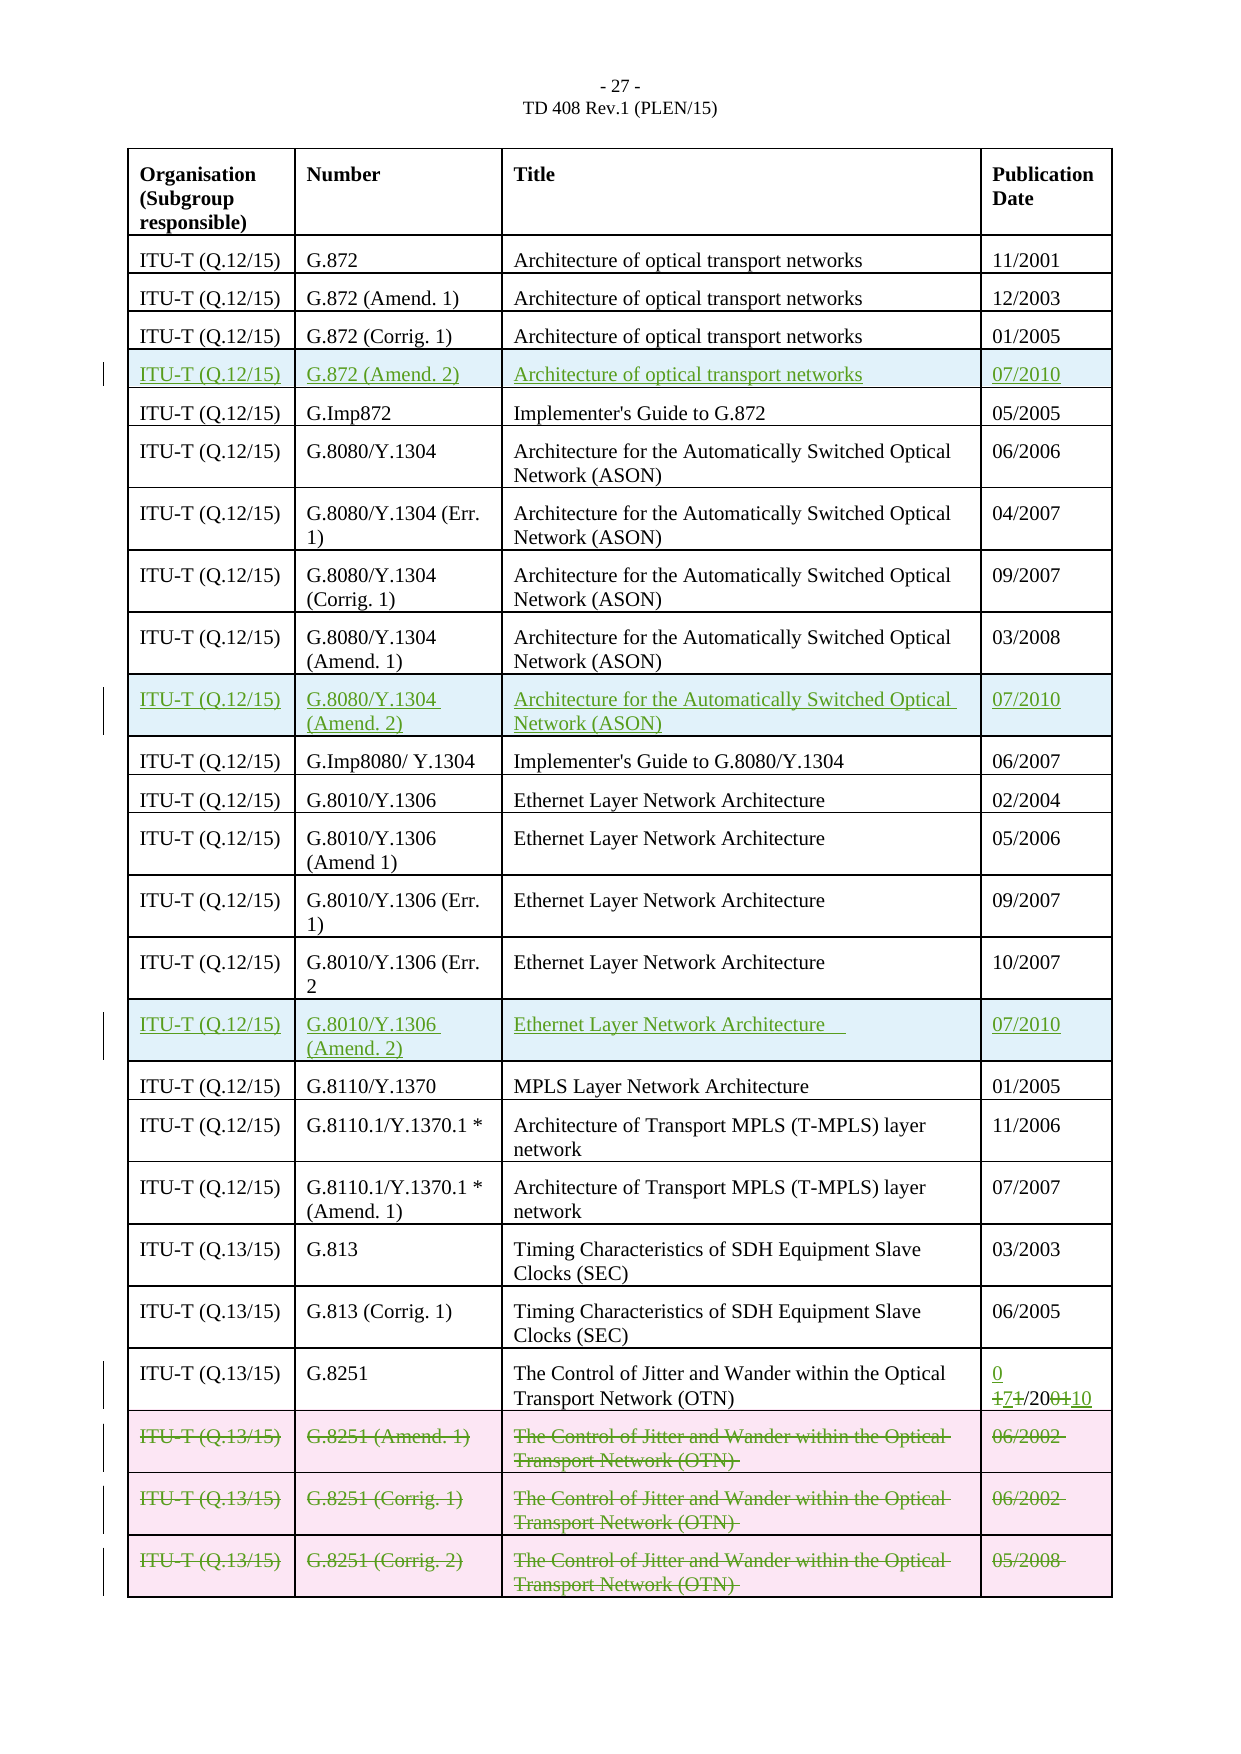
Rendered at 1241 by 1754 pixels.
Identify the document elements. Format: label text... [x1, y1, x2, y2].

table_cell 06/2006 [982, 426, 1111, 487]
table_cell G.8080/Y.1304 (Err. 1) [296, 488, 501, 549]
table_cell G.8080/Y.1304 (Amend. 1) [296, 613, 501, 673]
table_cell ITU-T (Q.12/15) [129, 551, 294, 611]
table_cell 11/2006 [982, 1100, 1111, 1161]
table_cell G.872 [296, 236, 501, 272]
table_cell ITU-T (Q.12/15) [129, 613, 294, 673]
table_cell Architecture of Transport MPLS (T-MPLS) layer network [503, 1162, 980, 1223]
table_cell G.8010/Y.1306 (Err. 1) [296, 876, 501, 936]
table_cell G.8110.1/Y.1370.1 * [296, 1100, 501, 1161]
table_cell 05/2005 [982, 388, 1111, 424]
table_cell 01/2005 [982, 312, 1111, 348]
table_cell G.8080/Y.1304 [296, 426, 501, 487]
table_cell ITU-T (Q.12/15) [129, 1062, 294, 1098]
table_cell Timing Characteristics of SDH Equipment Slave Clocks (SEC) [503, 1225, 980, 1285]
table_cell ITU-T (Q.12/15) [129, 1162, 294, 1223]
table_cell ITU-T (Q.12/15) [129, 775, 294, 812]
table_cell ITU-T (Q.13/15) [129, 1225, 294, 1285]
table_cell 09/2007 [982, 551, 1111, 611]
table_cell Architecture for the Automatically Switched Optical Network (ASON) [503, 426, 980, 487]
table_cell Implementer's Guide to G.8080/Y.1304 [503, 737, 980, 773]
table_cell Architecture of optical transport networks [503, 274, 980, 310]
table_cell G.Imp872 [296, 388, 501, 424]
table_cell Architecture of optical transport networks [503, 312, 980, 348]
table_cell 01/2005 [982, 1062, 1111, 1098]
table_cell 05/2006 [982, 813, 1111, 874]
table_cell G.Imp8080/ Y.1304 [296, 737, 501, 773]
table_cell G.8010/Y.1306 [296, 775, 501, 812]
table_cell ITU-T (Q.12/15) [129, 1100, 294, 1161]
table_cell ITU-T (Q.12/15) [129, 236, 294, 272]
table_cell The Control of Jitter and Wander within the Optical Transport Network (OTN) [503, 1349, 980, 1409]
table_cell Timing Characteristics of SDH Equipment Slave Clocks (SEC) [503, 1287, 980, 1347]
table_header Organisation (Subgroup responsible) [129, 149, 294, 234]
table_cell 06/2007 [982, 737, 1111, 773]
table_cell 09/2007 [982, 876, 1111, 936]
table_cell 03/2008 [982, 613, 1111, 673]
table_cell ITU-T (Q.13/15) [129, 1349, 294, 1409]
table_cell G.8251 [296, 1349, 501, 1409]
table_cell Ethernet Layer Network Architecture [503, 938, 980, 998]
table_header Publication Date [982, 149, 1111, 234]
table_cell ITU-T (Q.12/15) [129, 274, 294, 310]
table_cell G.8110.1/Y.1370.1 * (Amend. 1) [296, 1162, 501, 1223]
table_cell 10/2007 [982, 938, 1111, 998]
table_cell G.872 (Corrig. 1) [296, 312, 501, 348]
table_cell G.8010/Y.1306 (Err. 2 [296, 938, 501, 998]
table_cell ITU-T (Q.12/15) [129, 876, 294, 936]
table_cell 04/2007 [982, 488, 1111, 549]
table_cell 12/2003 [982, 274, 1111, 310]
table_cell G.813 (Corrig. 1) [296, 1287, 501, 1347]
table_cell 06/2005 [982, 1287, 1111, 1347]
table_cell Architecture of Transport MPLS (T-MPLS) layer network [503, 1100, 980, 1161]
table_cell G.813 [296, 1225, 501, 1285]
table_cell Architecture for the Automatically Switched Optical Network (ASON) [503, 488, 980, 549]
table_cell ITU-T (Q.12/15) [129, 388, 294, 424]
table_cell 03/2003 [982, 1225, 1111, 1285]
table_cell MPLS Layer Network Architecture [503, 1062, 980, 1098]
table_cell Implementer's Guide to G.872 [503, 388, 980, 424]
table_cell ITU-T (Q.13/15) [129, 1287, 294, 1347]
table_cell ITU-T (Q.12/15) [129, 312, 294, 348]
table_cell /20 [982, 1349, 1111, 1409]
table_cell G.8080/Y.1304 (Corrig. 1) [296, 551, 501, 611]
table_cell ITU-T (Q.12/15) [129, 813, 294, 874]
table_cell Architecture for the Automatically Switched Optical Network (ASON) [503, 613, 980, 673]
table_cell Architecture of optical transport networks [503, 236, 980, 272]
table_cell Ethernet Layer Network Architecture [503, 876, 980, 936]
table_cell 11/2001 [982, 236, 1111, 272]
table_cell G.872 (Amend. 1) [296, 274, 501, 310]
table_cell ITU-T (Q.12/15) [129, 737, 294, 773]
table_cell Ethernet Layer Network Architecture [503, 813, 980, 874]
table_cell ITU-T (Q.12/15) [129, 426, 294, 487]
table_header Title [503, 149, 980, 234]
table_cell G.8010/Y.1306 (Amend 1) [296, 813, 501, 874]
table_cell 07/2007 [982, 1162, 1111, 1223]
table_header Number [296, 149, 501, 234]
table_cell 02/2004 [982, 775, 1111, 812]
table_cell Ethernet Layer Network Architecture [503, 775, 980, 812]
table_cell ITU-T (Q.12/15) [129, 488, 294, 549]
table_cell ITU-T (Q.12/15) [129, 938, 294, 998]
table_cell G.8110/Y.1370 [296, 1062, 501, 1098]
table_cell Architecture for the Automatically Switched Optical Network (ASON) [503, 551, 980, 611]
